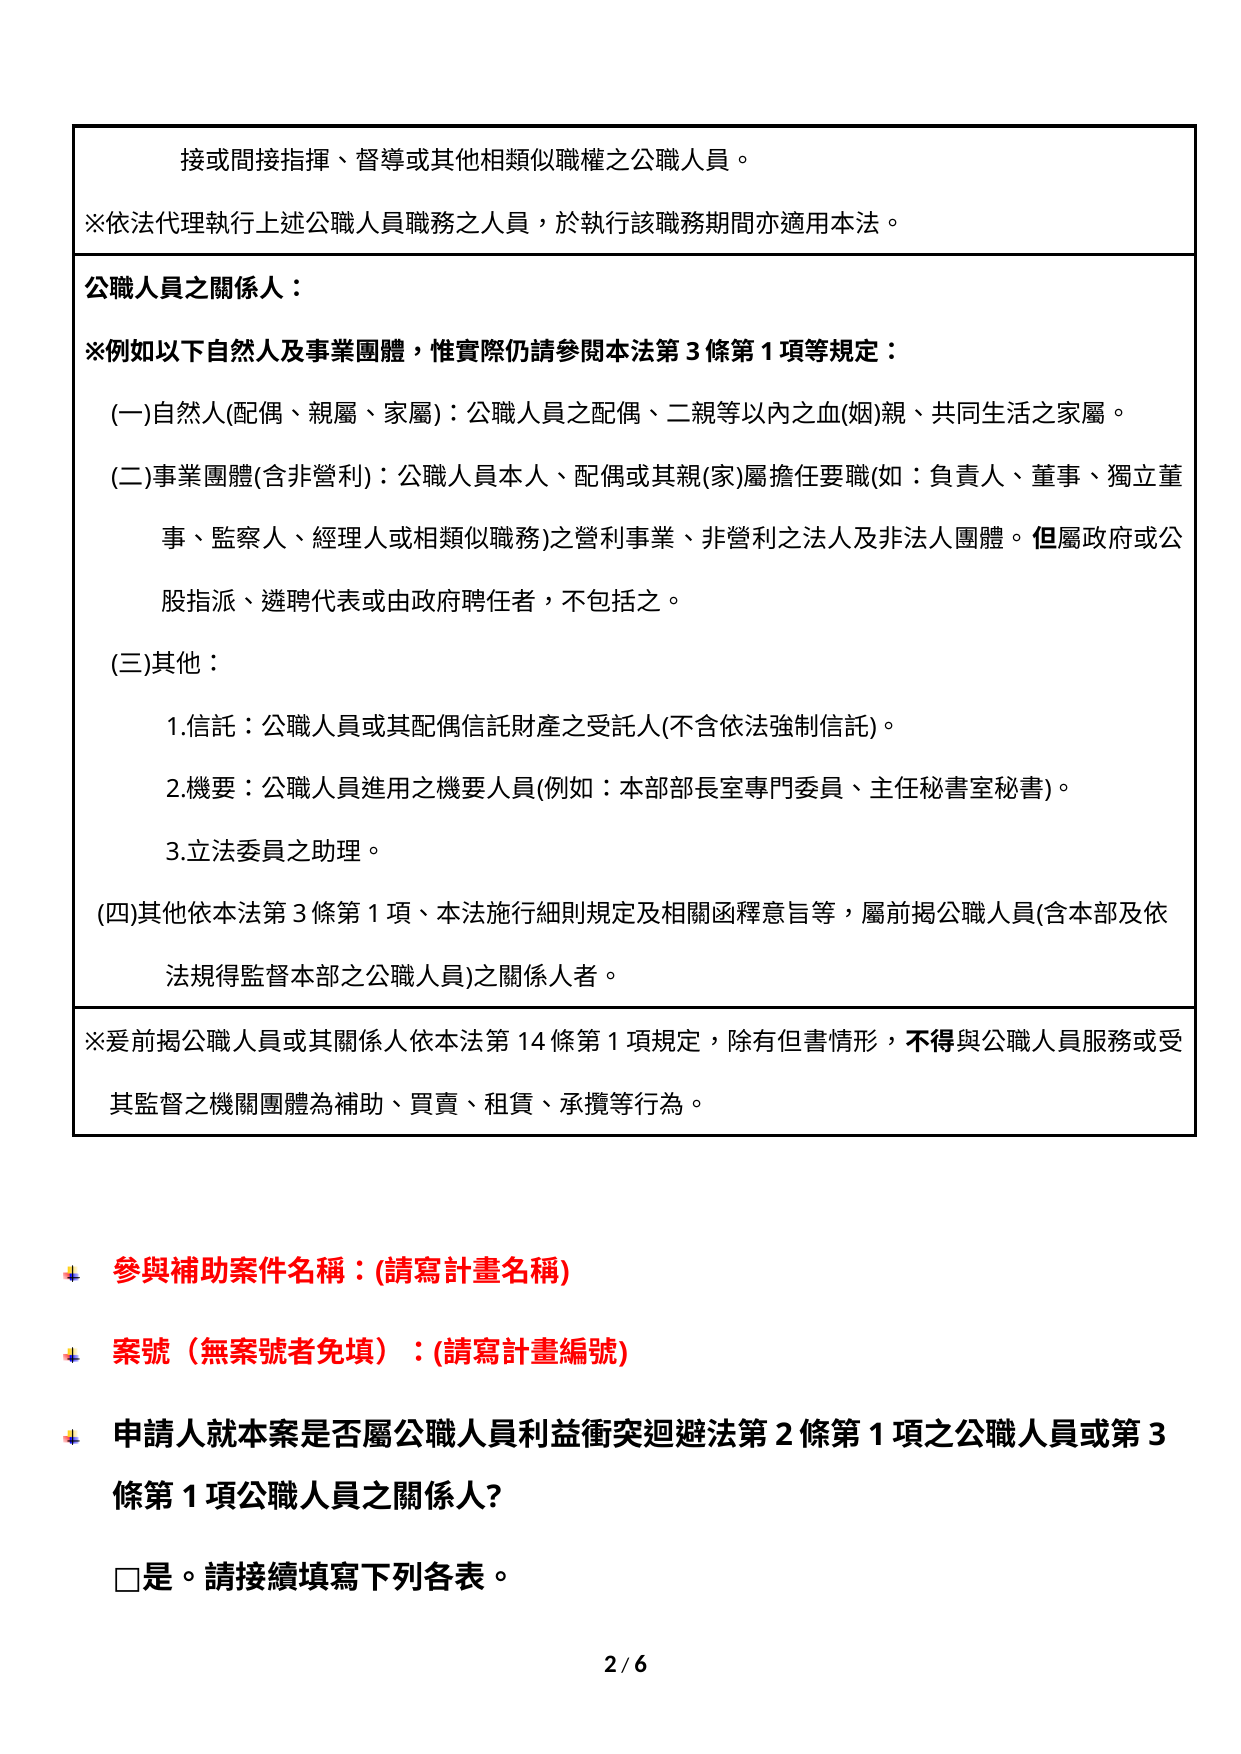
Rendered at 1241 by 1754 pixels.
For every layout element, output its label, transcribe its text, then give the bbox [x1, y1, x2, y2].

table_cell ※爰前揭公職人員或其關係人依本法第14條第1項規定，除有但書情形，不得與公職人員服務或受 其監督之機關團體為補助、買賣、租賃、承攬等行為。 [75, 1009, 1194, 1134]
picture [63, 1428, 80, 1445]
list 參與補助案件名稱：(請寫計畫名稱) [62, 1237, 1184, 1300]
picture [63, 1346, 80, 1363]
list □是。請接續填寫下列各表。 [112, 1544, 1184, 1607]
list 案號（無案號者免填）：(請寫計畫編號) [62, 1319, 1184, 1381]
list 申請人就本案是否屬公職人員利益衝突迴避法第2條第1項之公職人員或第3條第1項公職人員之關係人? [62, 1400, 1184, 1525]
table_cell 公職人員之關係人： ※例如以下自然人及事業團體，惟實際仍請參閱本法第3條第1項等規定： (一)自然人(配偶、親屬、家屬)：公職人員之配偶、二親等以內之血(姻)親、共同生活之家屬。 (二)事業團體(含非營利)：公職人員本人、配偶或其親(家)屬擔任要職(如：負責人、董事、獨立董事、監察人、經理人或相類似職務)之營利事業、非營利之法人及非法人團體。但屬政府或公股指派、遴聘代表或由政府聘任者，不包括之。 (三)其他： 1.信託：公職人員或其配偶信託財產之受託人(不含依法強制信託)。 2.機要：公職人員進用之機要人員(例如：本部部長室專門委員、主任秘書室秘書)。 3.立法委員之助理。 (四)其他依本法第3條第1項、本法施行細則規定及相關函釋意旨等，屬前揭公職人員(含本部及依法規得監督本部之公職人員)之關係人者。 [75, 256, 1194, 1006]
picture [63, 1264, 80, 1282]
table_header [75, 128, 1194, 252]
